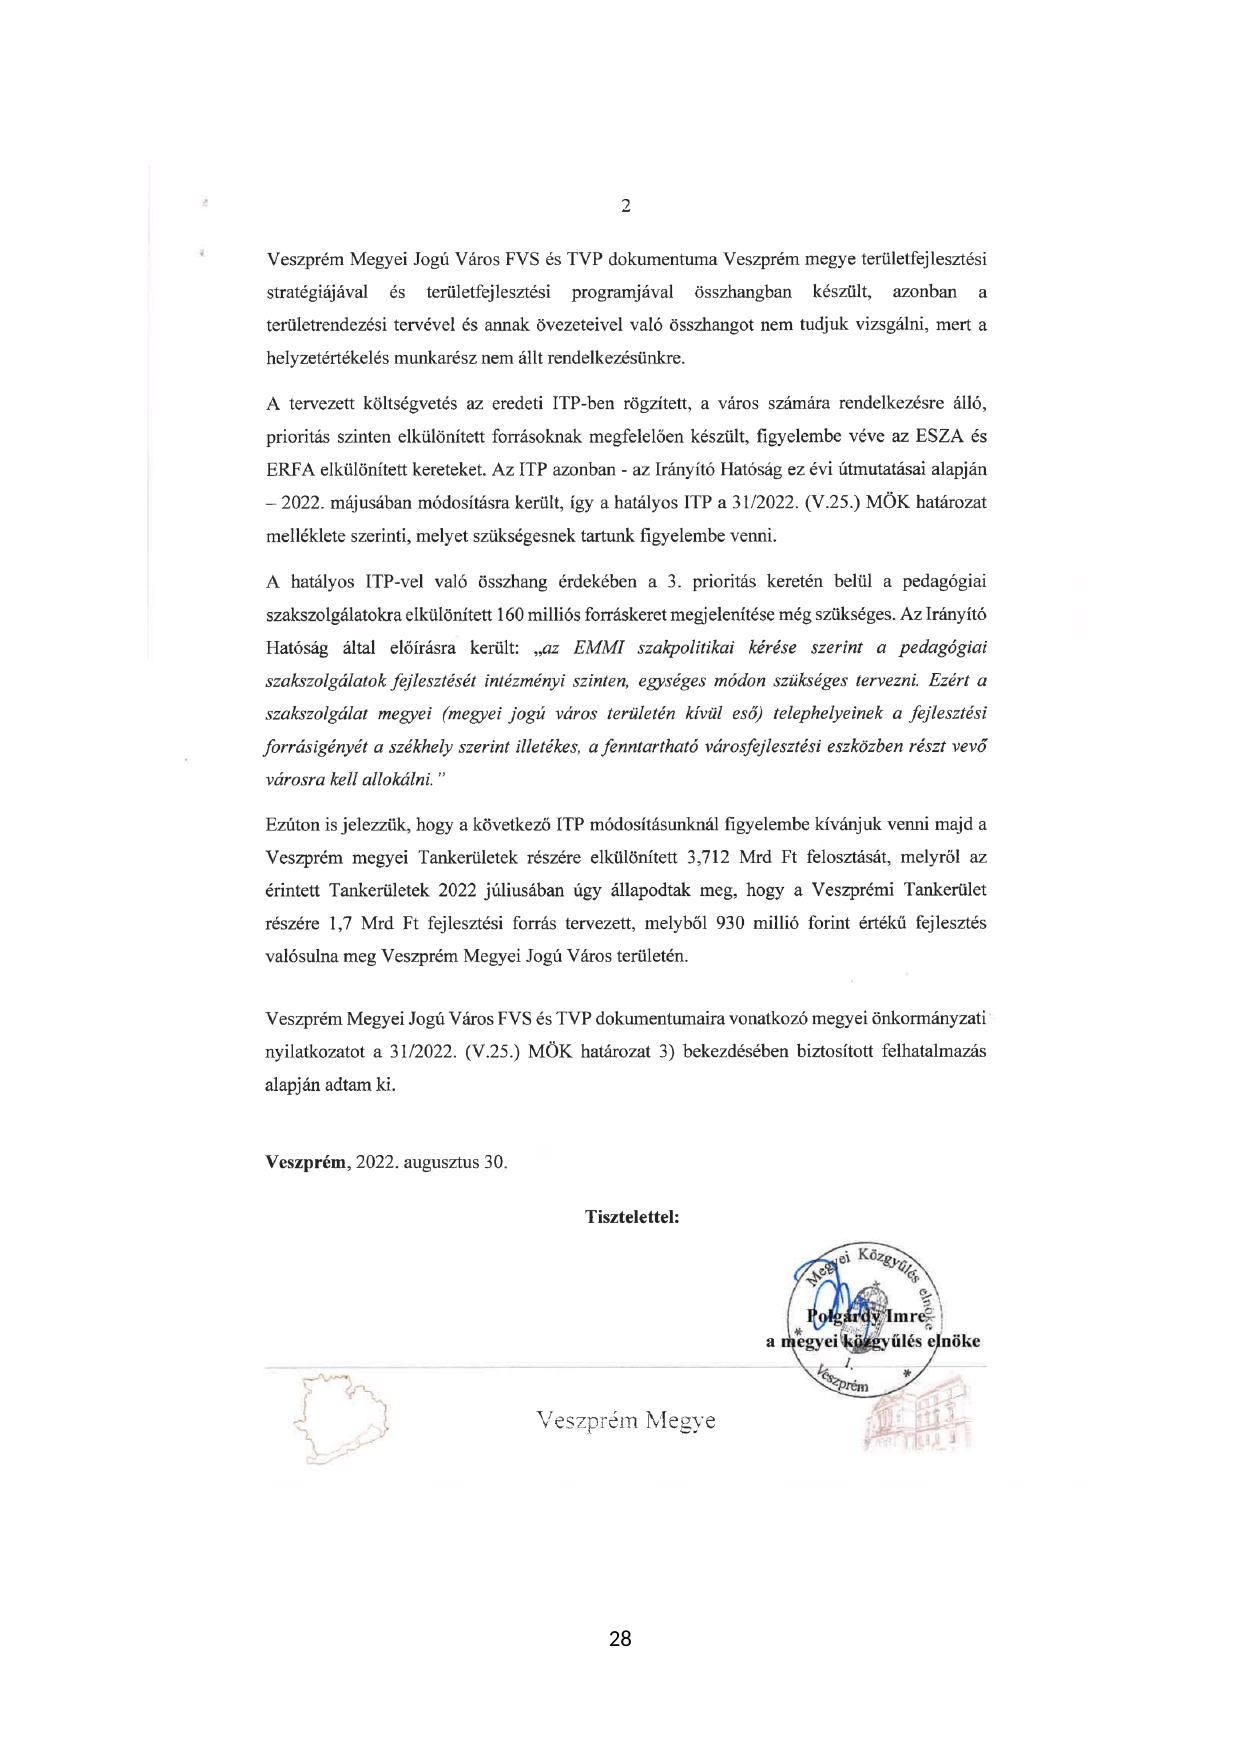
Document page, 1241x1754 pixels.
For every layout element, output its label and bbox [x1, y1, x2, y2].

picture [147, 147, 1093, 1484]
